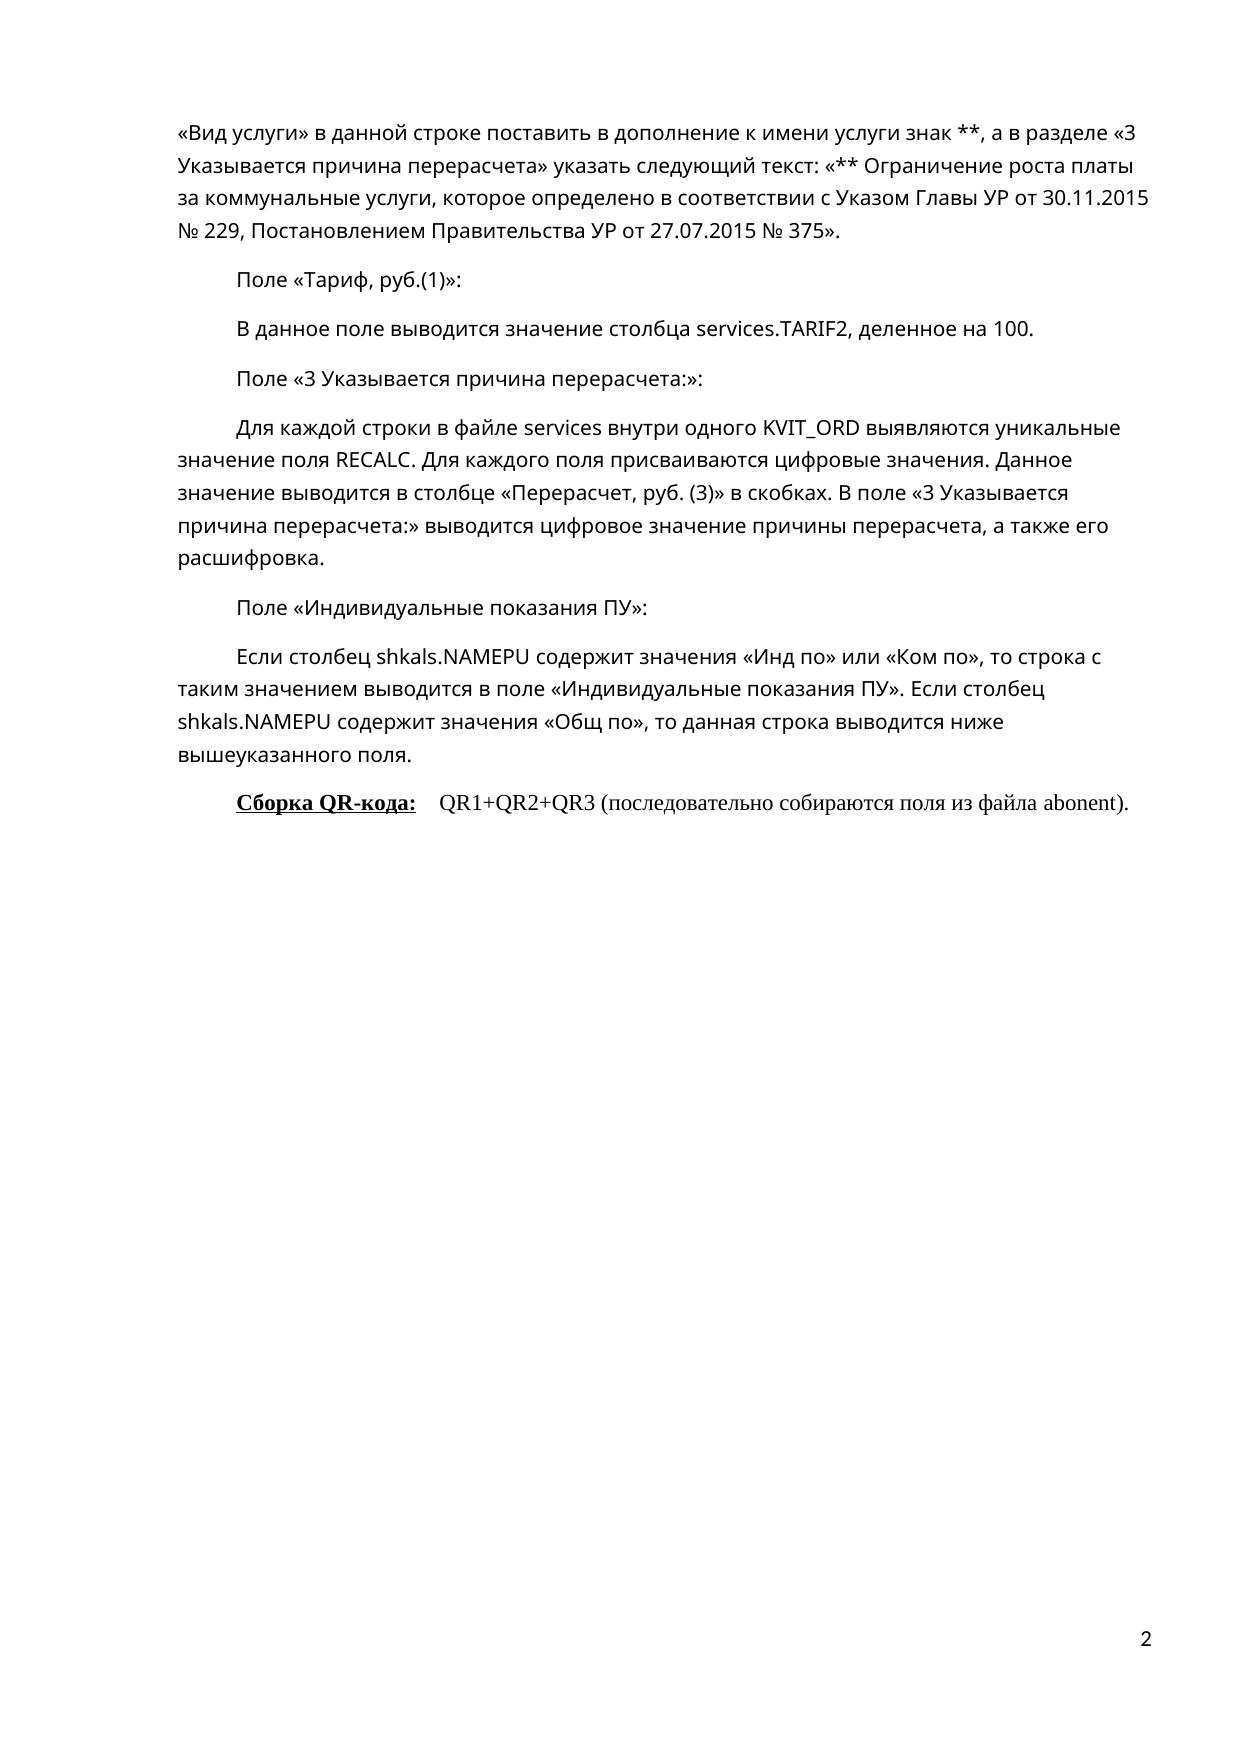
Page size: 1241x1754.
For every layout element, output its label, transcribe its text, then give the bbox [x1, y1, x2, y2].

text Для каждой строки в файле services внутри одного KVIT_ORD выявляются уникальные значение поля RECALC. Для каждого поля присваиваются цифровые значения. Данное значение выводится в столбце «Перерасчет, руб. (3)» в скобках. В поле «3 Указывается причина перерасчета:» выводится цифровое значение причины перерасчета, а также его расшифровка. [177, 413, 1152, 572]
text Сборка QR-кода: QR1+QR2+QR3 (последовательно собираются поля из файла abonent). [177, 789, 1152, 815]
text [177, 118, 1152, 244]
text В данное поле выводится значение столбца services.TARIF2, деленное на 100. [177, 314, 1152, 343]
text Поле «Тариф, руб.(1)»: [177, 265, 1152, 294]
text Поле «Индивидуальные показания ПУ»: [177, 593, 1152, 621]
text Поле «3 Указывается причина перерасчета:»: [177, 364, 1152, 392]
text Если столбец shkals.NAMEPU содержит значения «Инд по» или «Ком по», то строка с таким значением выводится в поле «Индивидуальные показания ПУ». Если столбец shkals.NAMEPU содержит значения «Общ по», то данная строка выводится ниже вышеуказанного поля. [177, 642, 1152, 768]
